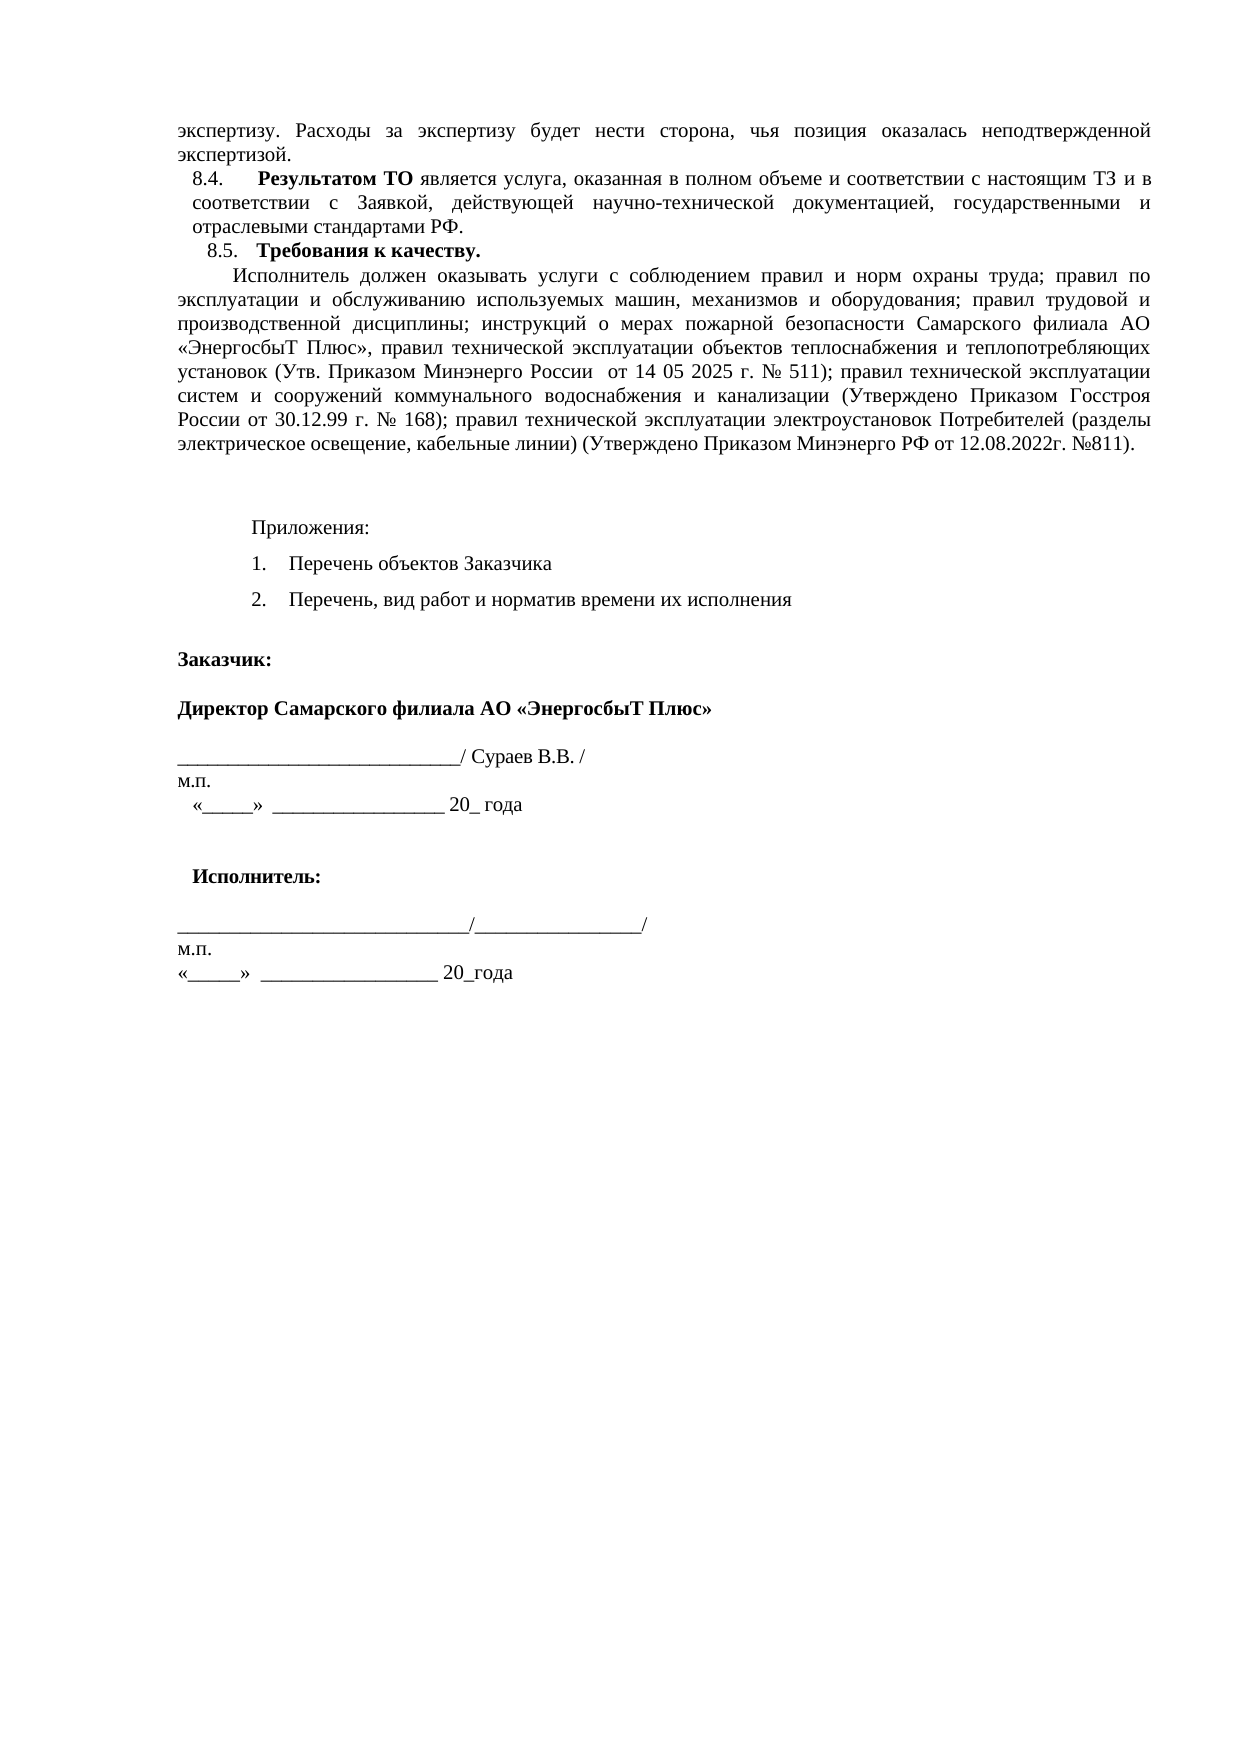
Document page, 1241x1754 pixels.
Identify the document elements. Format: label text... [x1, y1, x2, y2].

list Требования к качеству. [177, 238, 1152, 262]
text Исполнитель: [192, 864, 1152, 888]
list Перечень объектов Заказчика [251, 551, 1152, 575]
list Результатом ТО является услуга, оказанная в полном объеме и соответствии с настоящим ТЗ и в соответствии с Заявкой, действующей научно-технической документацией, государственными и отраслевыми стандартами РФ. [192, 166, 1152, 238]
text «_____» _________________ 20_года [177, 960, 1152, 984]
text ____________________________/ Сураев В.В. / [177, 743, 1152, 768]
list Перечень, вид работ и норматив времени их исполнения [251, 587, 1152, 611]
text ____________________________/________________/ [177, 912, 1152, 936]
text Исполнитель должен оказывать услуги с соблюдением правил и норм охраны труда; правил по эксплуатации и обслуживанию используемых машин, механизмов и оборудования; правил трудовой и производственной дисциплины; инструкций о мерах пожарной безопасности Самарского филиала АО «ЭнергосбыТ Плюс», правил технической эксплуатации объектов теплоснабжения и теплопотребляющих установок (Утв. Приказом Минэнерго России от 14 05 2025 г. № 511); правил технической эксплуатации систем и сооружений коммунального водоснабжения и канализации (Утверждено Приказом Госстроя России от 30.12.99 г. № 168); правил технической эксплуатации электроустановок Потребителей (разделы электрическое освещение, кабельные линии) (Утверждено Приказом Минэнерго РФ от 12.08.2022г. №811). [177, 262, 1152, 455]
text «_____» _________________ 20_ года [192, 792, 1152, 816]
text Директор Самарского филиала АО «ЭнергосбыТ Плюс» [177, 695, 1152, 719]
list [177, 118, 1152, 166]
text Приложения: [177, 515, 1152, 539]
text Заказчик: [177, 647, 1152, 671]
text м.п. [177, 936, 1152, 960]
text м.п. [177, 768, 1152, 792]
